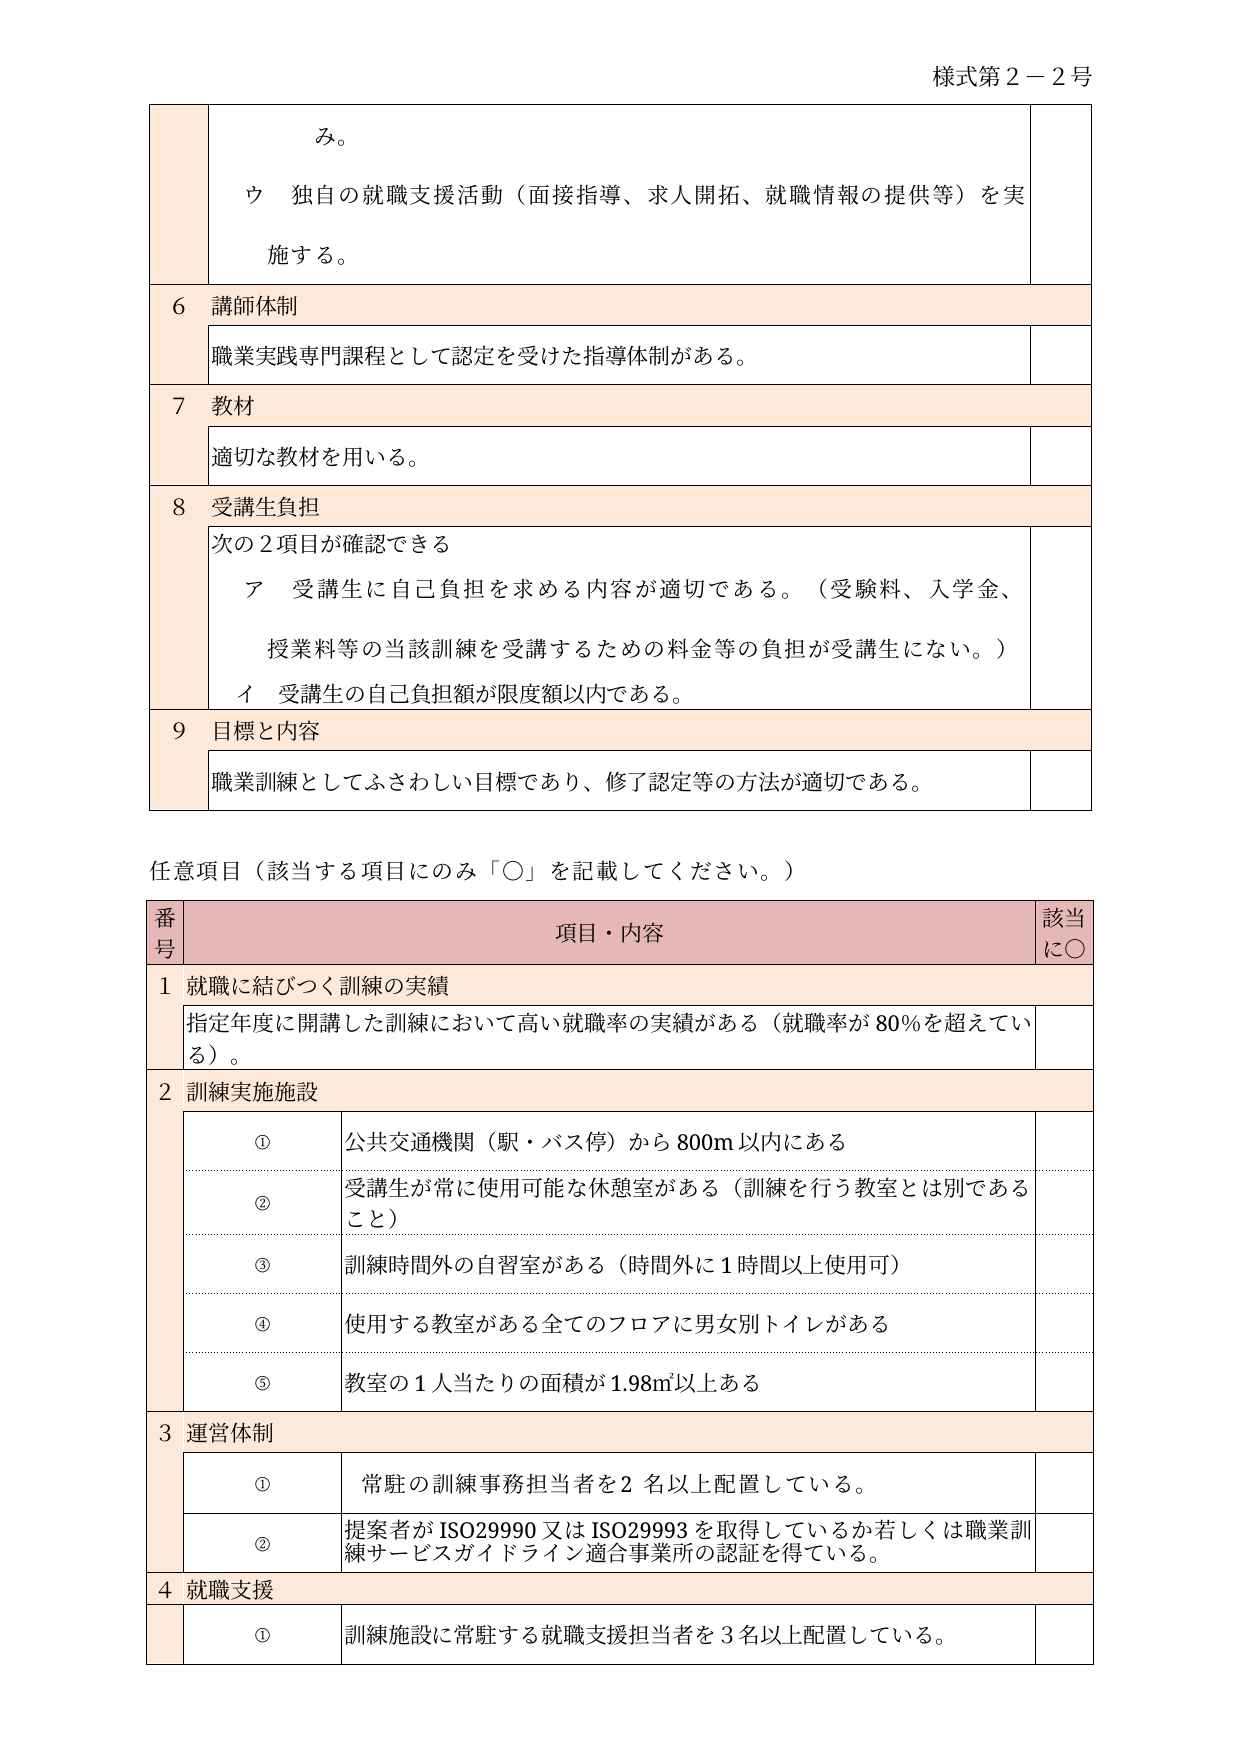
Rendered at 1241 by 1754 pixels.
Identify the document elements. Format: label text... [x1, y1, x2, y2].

table_cell [1036, 1112, 1093, 1170]
table_cell 常駐の訓練事務担当者を2名以上配置している。 [342, 1453, 1035, 1513]
table_cell ① [184, 1453, 341, 1513]
table_cell 提案者がISO29990又はISO29993を取得しているか若しくは職業訓練サービスガイドライン適合事業所の認証を得ている。 [342, 1514, 1035, 1572]
table_cell 講師体制 [208, 285, 1091, 325]
text 任意項目（該当する項目にのみ「〇」を記載してください。） [149, 840, 1091, 900]
table_cell 公共交通機関（駅・バス停）から800m以内にある [342, 1112, 1035, 1170]
table_header 該当に○ [1036, 901, 1093, 964]
table_cell ４ [147, 1573, 183, 1604]
table_cell 職業訓練としてふさわしい目標であり、修了認定等の方法が適切である。 [209, 751, 1030, 809]
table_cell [209, 105, 1030, 284]
table_cell 就職に結びつく訓練の実績 [184, 965, 1093, 1005]
table_cell ８ [150, 486, 208, 526]
table_cell ② [184, 1170, 341, 1234]
table_cell 運営体制 [184, 1412, 1093, 1452]
table_cell [1031, 751, 1091, 809]
table_cell 受講生負担 [208, 486, 1091, 526]
table_cell [1031, 105, 1091, 284]
table_cell [150, 325, 208, 384]
table_cell [147, 1005, 183, 1069]
table_cell 訓練施設に常駐する就職支援担当者を３名以上配置している。 [342, 1605, 1035, 1663]
table_cell 目標と内容 [208, 710, 1091, 750]
table_cell 職業実践専門課程として認定を受けた指導体制がある。 [209, 326, 1030, 384]
table_cell [1036, 1293, 1093, 1352]
table_cell [1036, 1170, 1093, 1234]
table_cell ３ [147, 1412, 183, 1452]
table_cell ① [184, 1605, 341, 1663]
table_cell [150, 426, 208, 484]
table_cell 就職支援 [184, 1573, 1093, 1604]
table_cell 受講生が常に使用可能な休憩室がある（訓練を行う教室とは別であること） [342, 1170, 1035, 1234]
table_cell [1036, 1006, 1093, 1069]
table_cell [147, 1111, 183, 1411]
table_cell ④ [184, 1293, 341, 1352]
table_cell １ [147, 965, 183, 1005]
table_cell [1036, 1605, 1093, 1663]
table_cell [1036, 1514, 1093, 1572]
table_cell ６ [150, 285, 208, 325]
table_cell 訓練実施施設 [184, 1070, 1093, 1111]
table_cell ① [184, 1112, 341, 1170]
table_cell [1036, 1352, 1093, 1411]
table_cell [150, 750, 208, 809]
table_cell [1031, 326, 1091, 384]
table_cell 指定年度に開講した訓練において高い就職率の実績がある（就職率が80％を超えている）。 [184, 1006, 1035, 1069]
table_header 番号 [147, 901, 183, 964]
table_cell 教室の1人当たりの面積が1.98㎡以上ある [342, 1352, 1035, 1411]
table_cell ２ [147, 1070, 183, 1111]
table_cell 訓練時間外の自習室がある（時間外に1時間以上使用可） [342, 1234, 1035, 1293]
table_header 項目・内容 [184, 901, 1035, 964]
table_cell [150, 526, 208, 709]
table_cell [1031, 427, 1091, 484]
table_cell ９ [150, 710, 208, 750]
table_cell ② [184, 1514, 341, 1572]
table_cell ７ [150, 385, 208, 426]
table_cell 教材 [208, 385, 1091, 426]
table_cell [1036, 1453, 1093, 1513]
table_cell [147, 1605, 183, 1663]
table_cell 使用する教室がある全てのフロアに男女別トイレがある [342, 1293, 1035, 1352]
table_cell 次の２項目が確認できる ア 受講生に自己負担を求める内容が適切である。（受験料、入学金、 授業料等の当該訓練を受講するための料金等の負担が受講生にない。） イ 受講生の自己負担額が限度額以内である。 [209, 527, 1030, 709]
table_cell [1036, 1234, 1093, 1293]
table_cell [1031, 527, 1091, 709]
table_cell ⑤ [184, 1352, 341, 1411]
table_cell ③ [184, 1234, 341, 1293]
table_cell 適切な教材を用いる。 [209, 427, 1030, 484]
table_cell [147, 1452, 183, 1572]
